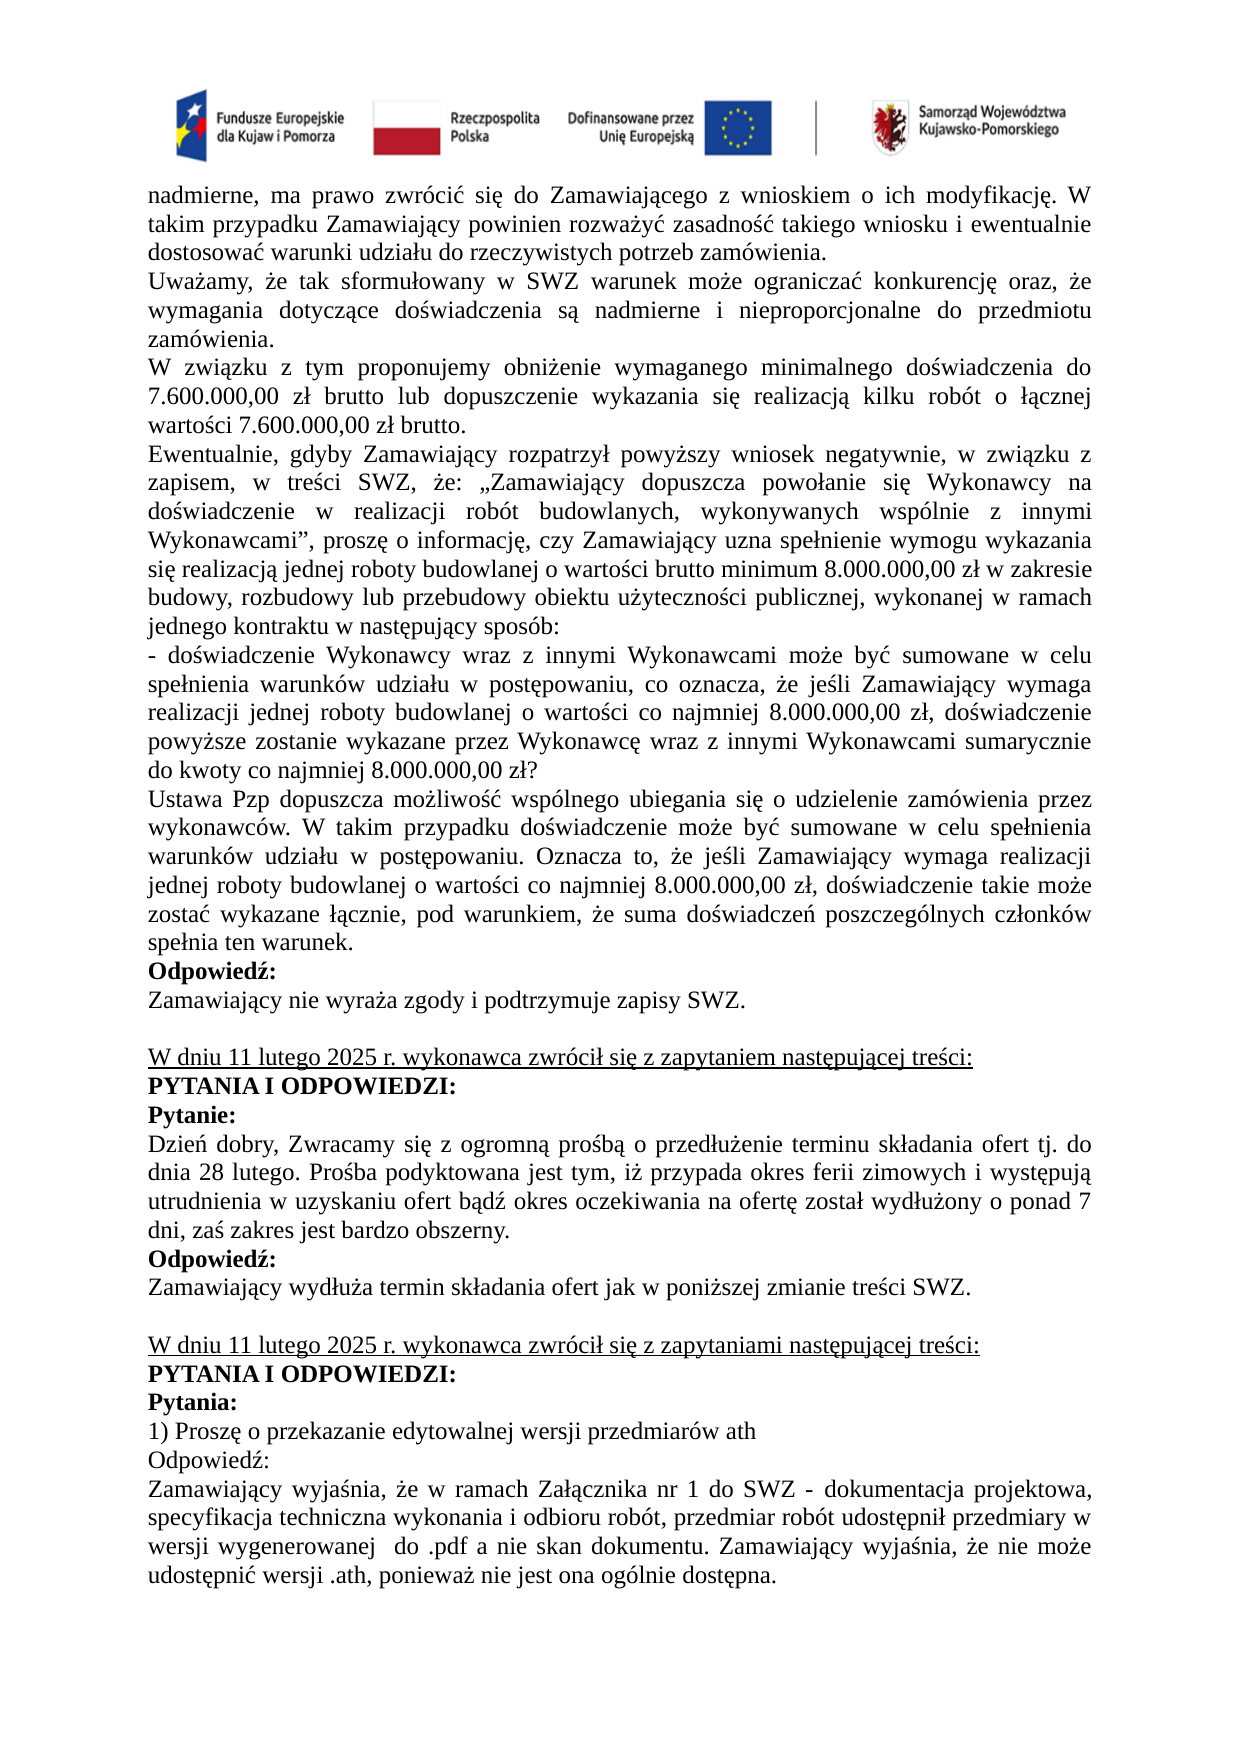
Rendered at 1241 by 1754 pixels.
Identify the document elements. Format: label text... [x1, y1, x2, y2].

text Zamawiający nie wyraża zgody i podtrzymuje zapisy SWZ. [148, 985, 1093, 1014]
text 1) Proszę o przekazanie edytowalnej wersji przedmiarów ath [148, 1416, 1093, 1445]
text Ewentualnie, gdyby Zamawiający rozpatrzył powyższy wniosek negatywnie, w związku z zapisem, w treści SWZ, że: „Zamawiający dopuszcza powołanie się Wykonawcy na doświadczenie w realizacji robót budowlanych, wykonywanych wspólnie z innymi Wykonawcami”, proszę o informację, czy Zamawiający uzna spełnienie wymogu wykazania się realizacją jednej roboty budowlanej o wartości brutto minimum 8.000.000,00 zł w zakresie budowy, rozbudowy lub przebudowy obiektu użyteczności publicznej, wykonanej w ramach jednego kontraktu w następujący sposób: [148, 439, 1093, 640]
text - doświadczenie Wykonawcy wraz z innymi Wykonawcami może być sumowane w celu spełnienia warunków udziału w postępowaniu, co oznacza, że jeśli Zamawiający wymaga realizacji jednej roboty budowlanej o wartości co najmniej 8.000.000,00 zł, doświadczenie powyższe zostanie wykazane przez Wykonawcę wraz z innymi Wykonawcami sumarycznie do kwoty co najmniej 8.000.000,00 zł? [148, 640, 1093, 784]
text PYTANIA I ODPOWIEDZI: [148, 1359, 1093, 1387]
text W związku z tym proponujemy obniżenie wymaganego minimalnego doświadczenia do 7.600.000,00 zł brutto lub dopuszczenie wykazania się realizacją kilku robót o łącznej wartości 7.600.000,00 zł brutto. [148, 352, 1093, 439]
text W dniu 11 lutego 2025 r. wykonawca zwrócił się z zapytaniem następującej treści: [148, 1042, 1093, 1071]
text Dzień dobry, Zwracamy się z ogromną prośbą o przedłużenie terminu składania ofert tj. do dnia 28 lutego. Prośba podyktowana jest tym, iż przypada okres ferii zimowych i występują utrudnienia w uzyskaniu ofert bądź okres oczekiwania na ofertę został wydłużony o ponad 7 dni, zaś zakres jest bardzo obszerny. [148, 1129, 1093, 1244]
text Uważamy, że tak sformułowany w SWZ warunek może ograniczać konkurencję oraz, że wymagania dotyczące doświadczenia są nadmierne i nieproporcjonalne do przedmiotu zamówienia. [148, 266, 1093, 352]
picture [147, 73, 1093, 180]
text Zamawiający wydłuża termin składania ofert jak w poniższej zmianie treści SWZ. [148, 1272, 1093, 1301]
text Ustawa Pzp dopuszcza możliwość wspólnego ubiegania się o udzielenie zamówienia przez wykonawców. W takim przypadku doświadczenie może być sumowane w celu spełnienia warunków udziału w postępowaniu. Oznacza to, że jeśli Zamawiający wymaga realizacji jednej roboty budowlanej o wartości co najmniej 8.000.000,00 zł, doświadczenie takie może zostać wykazane łącznie, pod warunkiem, że suma doświadczeń poszczególnych członków spełnia ten warunek. [148, 784, 1093, 956]
text W dniu 11 lutego 2025 r. wykonawca zwrócił się z zapytaniami następującej treści: [148, 1330, 1093, 1359]
text Odpowiedź: [148, 956, 1093, 985]
text Pytania: [148, 1387, 1093, 1416]
text Odpowiedź: [148, 1244, 1093, 1272]
text PYTANIA I ODPOWIEDZI: [148, 1071, 1093, 1100]
text Zamawiający wyjaśnia, że w ramach Załącznika nr 1 do SWZ - dokumentacja projektowa, specyfikacja techniczna wykonania i odbioru robót, przedmiar robót udostępnił przedmiary w wersji wygenerowanej do .pdf a nie skan dokumentu. Zamawiający wyjaśnia, że nie może udostępnić wersji .ath, ponieważ nie jest ona ogólnie dostępna. [148, 1474, 1093, 1589]
text Pytanie: [148, 1100, 1093, 1129]
text Odpowiedź: [148, 1445, 1093, 1474]
